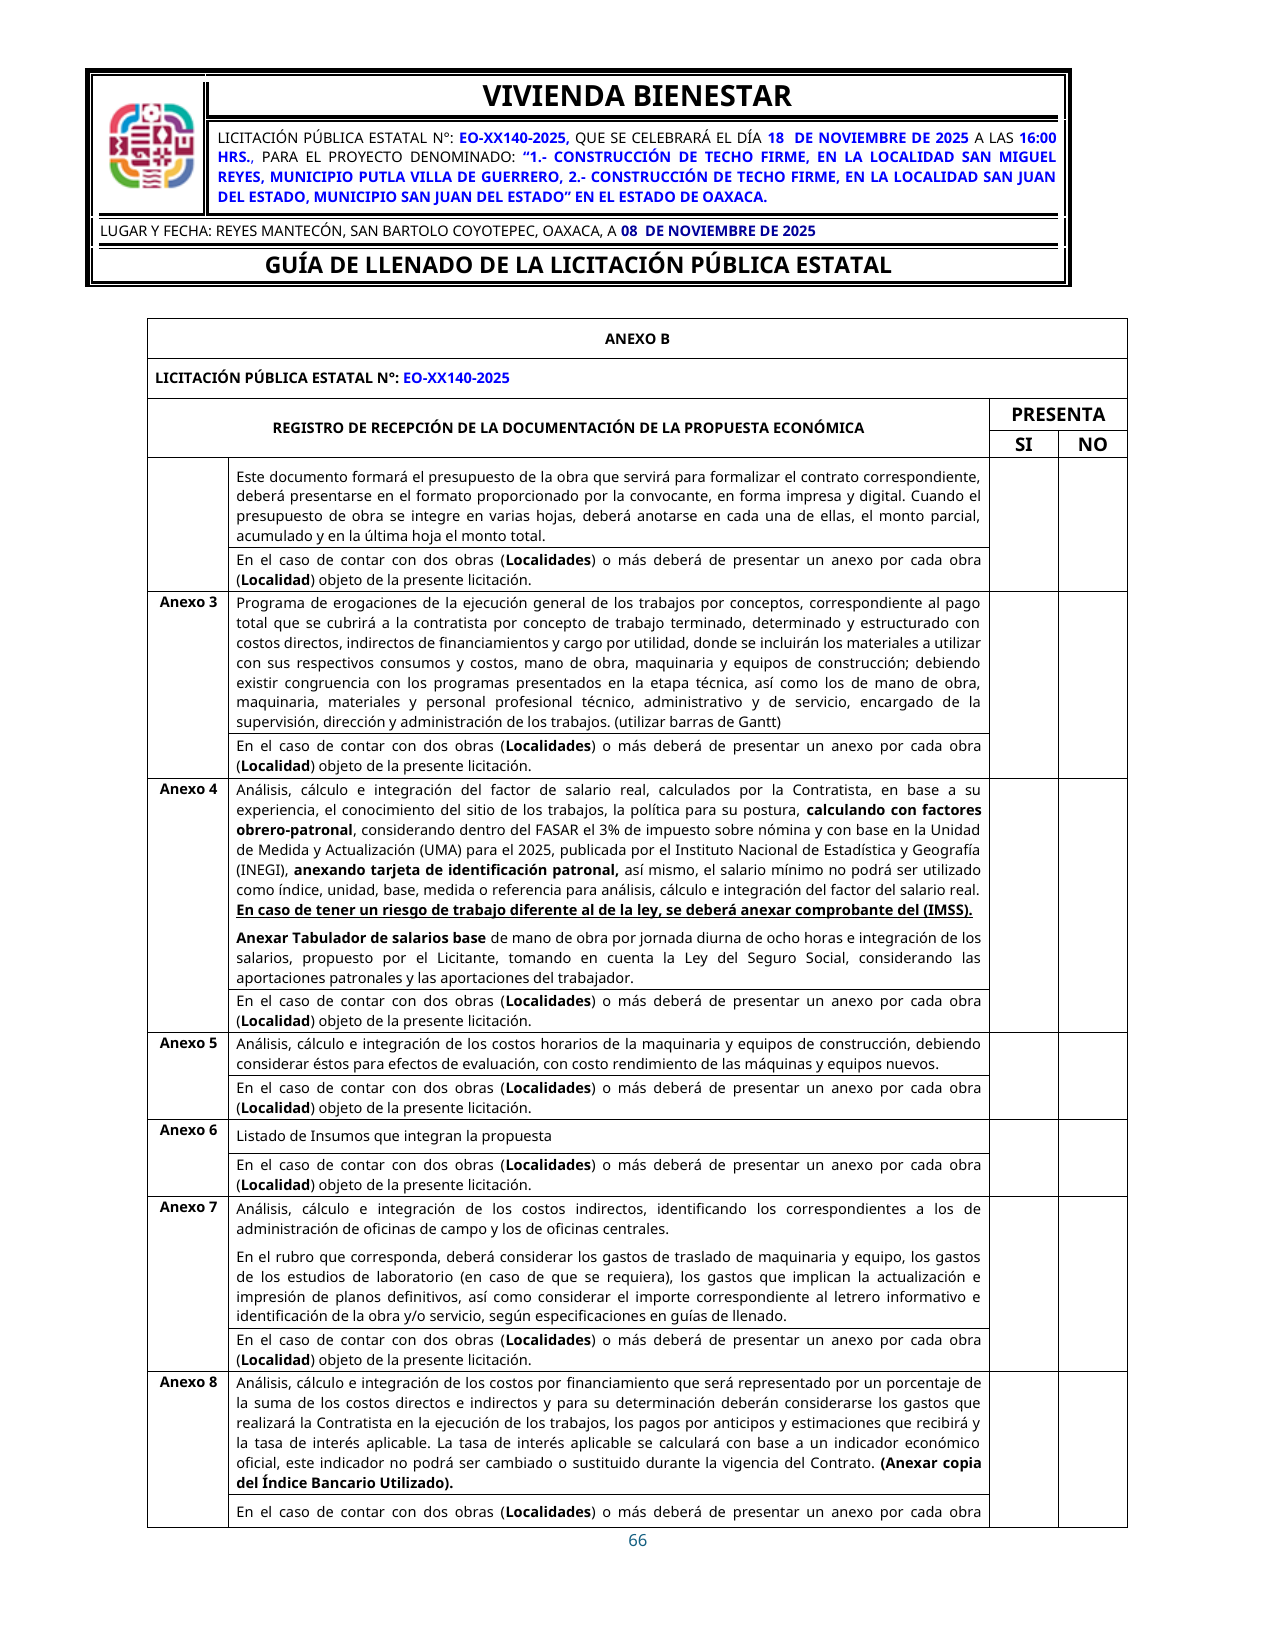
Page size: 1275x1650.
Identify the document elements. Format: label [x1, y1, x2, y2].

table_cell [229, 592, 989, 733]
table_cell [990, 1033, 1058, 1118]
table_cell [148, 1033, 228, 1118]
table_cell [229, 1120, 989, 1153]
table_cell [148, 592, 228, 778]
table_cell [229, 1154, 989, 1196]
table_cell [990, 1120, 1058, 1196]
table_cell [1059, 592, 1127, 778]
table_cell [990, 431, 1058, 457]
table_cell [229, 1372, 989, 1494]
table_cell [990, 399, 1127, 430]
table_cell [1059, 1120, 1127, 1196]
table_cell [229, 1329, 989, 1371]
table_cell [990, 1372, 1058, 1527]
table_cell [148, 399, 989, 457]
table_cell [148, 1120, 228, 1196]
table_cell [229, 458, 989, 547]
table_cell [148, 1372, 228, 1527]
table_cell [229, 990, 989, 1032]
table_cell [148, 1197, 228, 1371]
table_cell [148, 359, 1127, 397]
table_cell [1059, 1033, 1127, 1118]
picture [98, 95, 203, 194]
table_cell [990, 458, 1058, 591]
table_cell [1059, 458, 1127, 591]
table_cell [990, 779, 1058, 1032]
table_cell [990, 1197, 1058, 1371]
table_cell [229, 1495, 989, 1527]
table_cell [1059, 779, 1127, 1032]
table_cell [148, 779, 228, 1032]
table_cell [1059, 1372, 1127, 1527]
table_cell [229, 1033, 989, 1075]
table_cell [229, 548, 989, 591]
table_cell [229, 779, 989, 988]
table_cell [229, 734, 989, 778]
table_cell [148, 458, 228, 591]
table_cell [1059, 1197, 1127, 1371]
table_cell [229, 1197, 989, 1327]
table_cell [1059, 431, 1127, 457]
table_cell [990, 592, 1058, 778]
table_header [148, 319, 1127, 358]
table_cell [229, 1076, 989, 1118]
